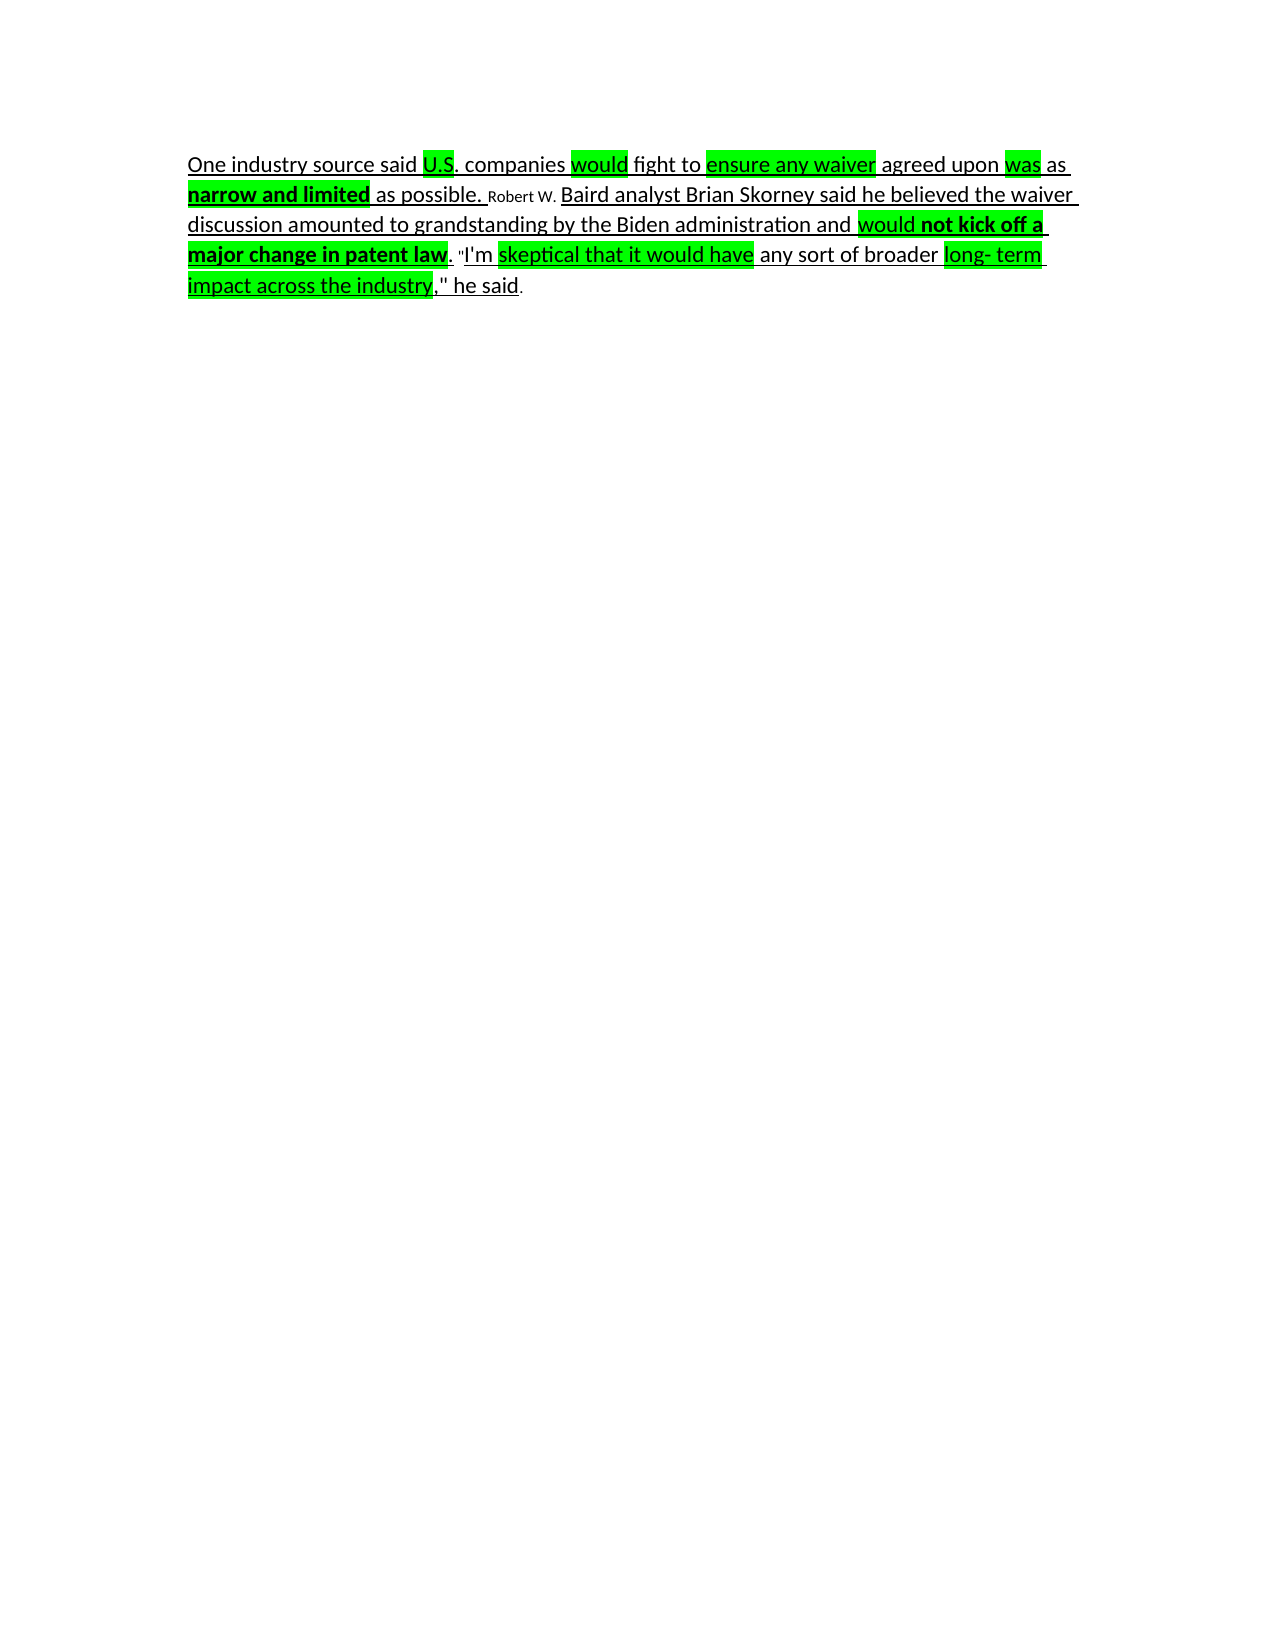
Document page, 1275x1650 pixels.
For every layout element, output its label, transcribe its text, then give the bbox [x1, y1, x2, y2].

text One industry source said U.S. companies would fight to ensure any waiver agreed upon was as narrow and limited as possible. Robert W. Baird analyst Brian Skorney said he believed the waiver discussion amounted to grandstanding by the Biden administration and would not kick off a major change in patent law. "I'm skeptical that it would have any sort of broader long- term impact across the industry," he said. [187, 150, 1087, 299]
